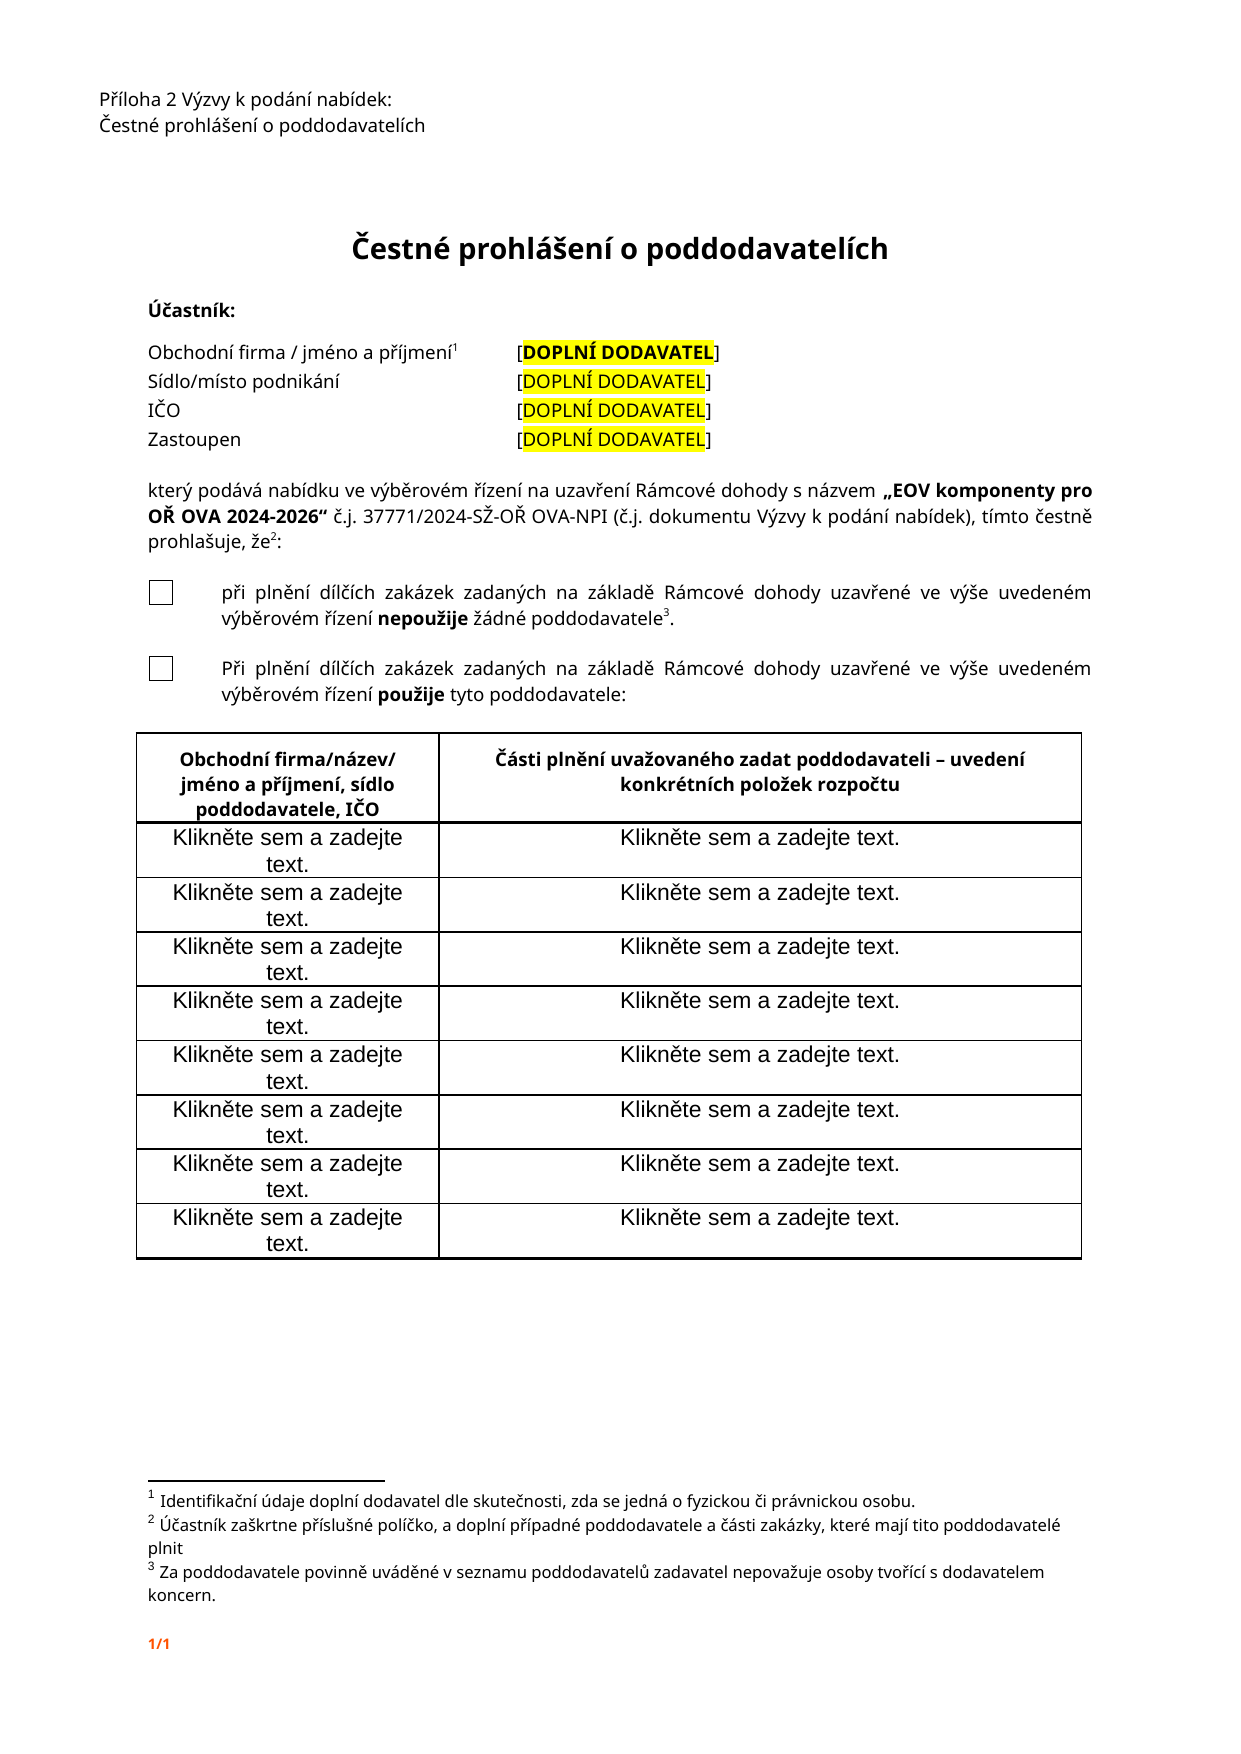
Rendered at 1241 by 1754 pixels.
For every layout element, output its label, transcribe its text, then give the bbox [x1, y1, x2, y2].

text Při plnění dílčích zakázek zadaných na základě Rámcové dohody uzavřené ve výše uvedeném výběrovém řízení použije tyto poddodavatele: [148, 655, 1093, 706]
table_header Obchodní firma/název/ jméno a příjmení, sídlo poddodavatele, IČO [137, 734, 438, 821]
text který podává nabídku ve výběrovém řízení na uzavření Rámcové dohody s názvem „EOV komponenty pro OŘ OVA 2024-2026“ č.j. 37771/2024-SŽ-OŘ OVA-NPI (č.j. dokumentu Výzvy k podání nabídek), tímto čestně prohlašuje, že: [148, 478, 1093, 554]
text při plnění dílčích zakázek zadaných na základě Rámcové dohody uzavřené ve výše uvedeném výběrovém řízení nepoužije žádné poddodavatele. [148, 579, 1093, 630]
table_header Části plnění uvažovaného zadat poddodavateli – uvedení konkrétních položek rozpočtu [440, 734, 1081, 821]
title Čestné prohlášení o poddodavatelích [148, 228, 1093, 268]
text Obchodní firma / jméno a příjmení [148, 336, 1093, 365]
text Sídlo/místo podnikání [DOPLNÍ DODAVATEL] [148, 365, 1093, 394]
text Zastoupen [148, 423, 1093, 452]
text Účastník: [148, 293, 1093, 324]
text IČO [148, 394, 1093, 423]
